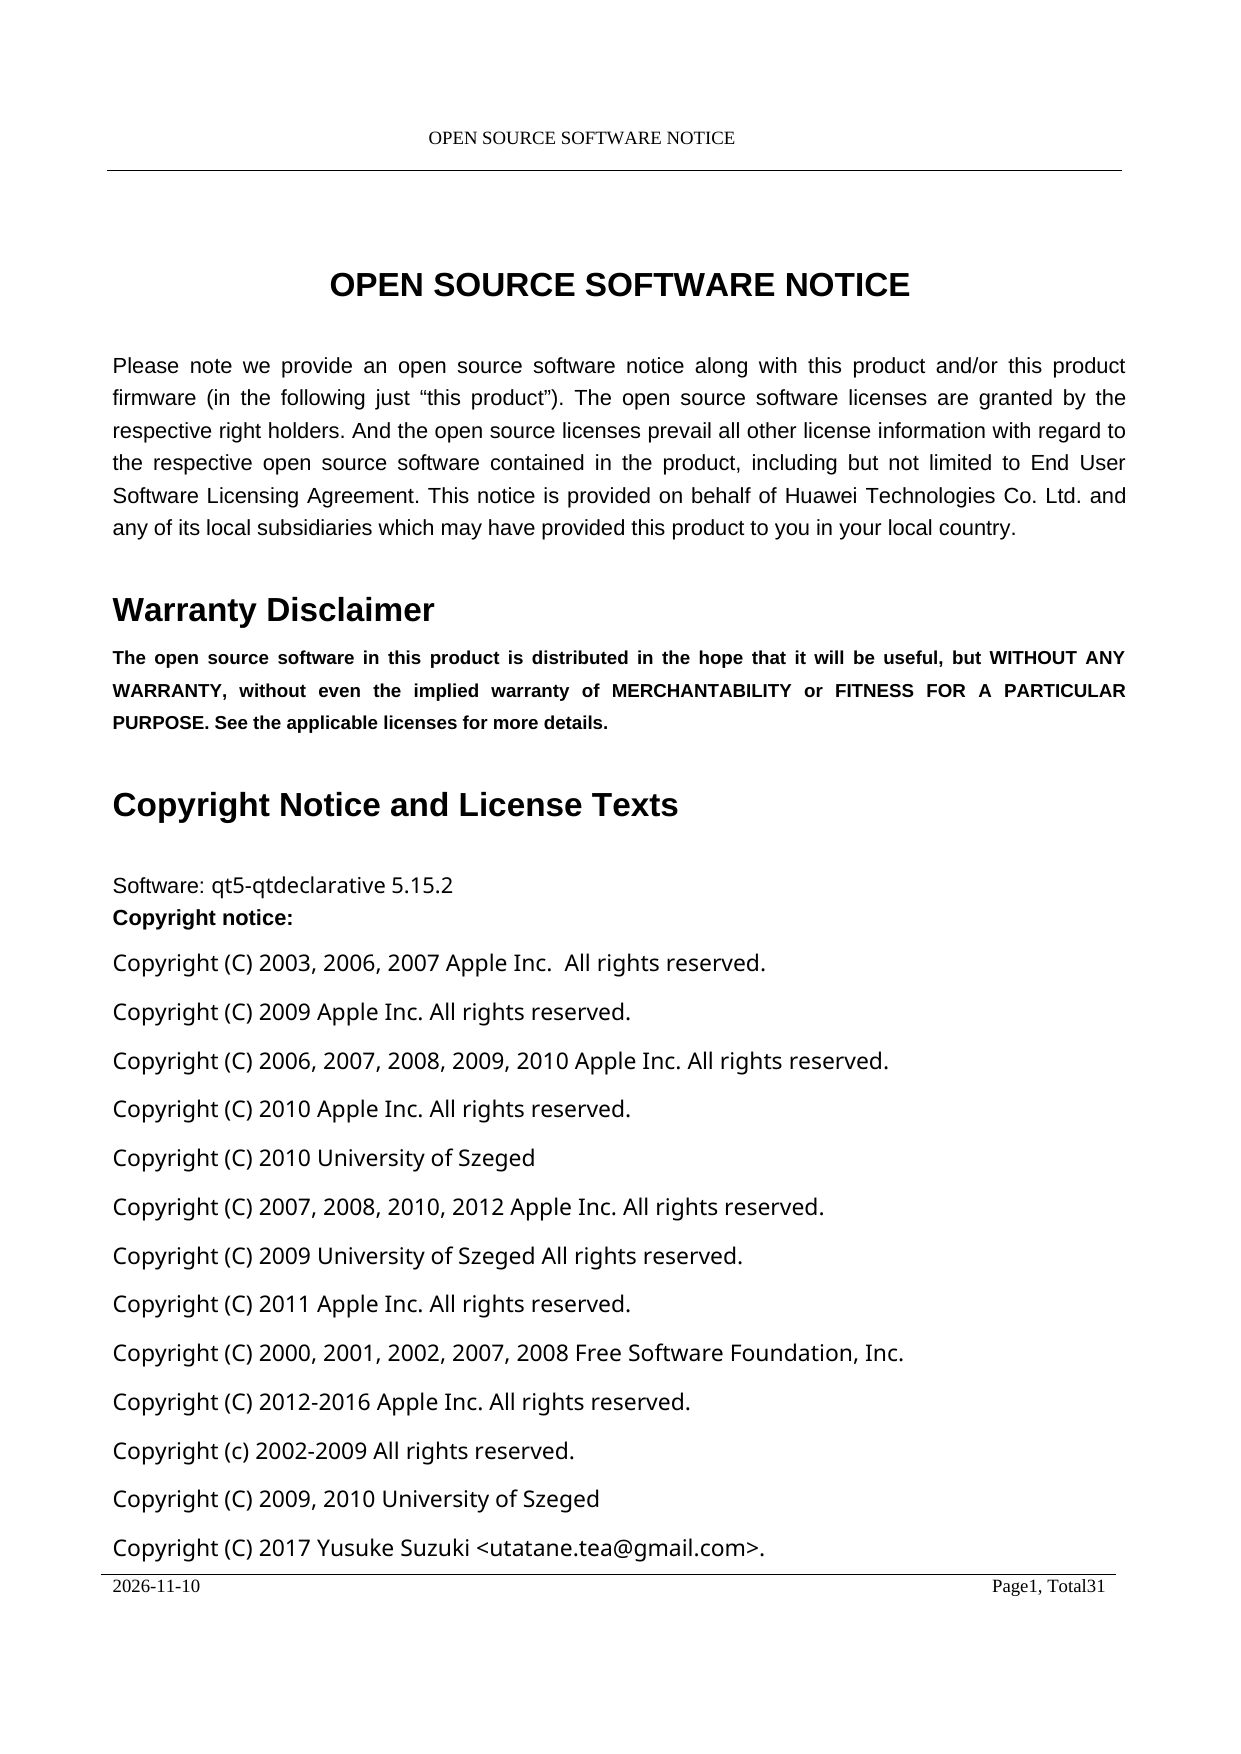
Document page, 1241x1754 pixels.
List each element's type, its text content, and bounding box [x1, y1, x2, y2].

text Warranty Disclaimer [112, 576, 1128, 641]
text OPEN SOURCE SOFTWARE NOTICE [112, 251, 1128, 316]
text The open source software in this product is distributed in the hope that it will be useful, but WITHOUT ANY WARRANTY, without even the implied warranty of MERCHANTABILITY or FITNESS FOR A PARTICULAR PURPOSE. See the applicable licenses for more details. [112, 641, 1128, 739]
text Software: qt5-qtdeclarative 5.15.2 [112, 869, 1128, 901]
text Copyright Notice and License Texts [112, 771, 1128, 836]
text Please note we provide an open source software notice along with this product and/or this product firmware (in the following just “this product”). The open source software licenses are granted by the respective right holders. And the open source licenses prevail all other license information with regard to the respective open source software contained in the product, including but not limited to End User Software Licensing Agreement. This notice is provided on behalf of Huawei Technologies Co. Ltd. and any of its local subsidiaries which may have provided this product to you in your local country. [112, 349, 1128, 544]
text Copyright notice: [112, 901, 1128, 934]
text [112, 947, 1128, 1564]
